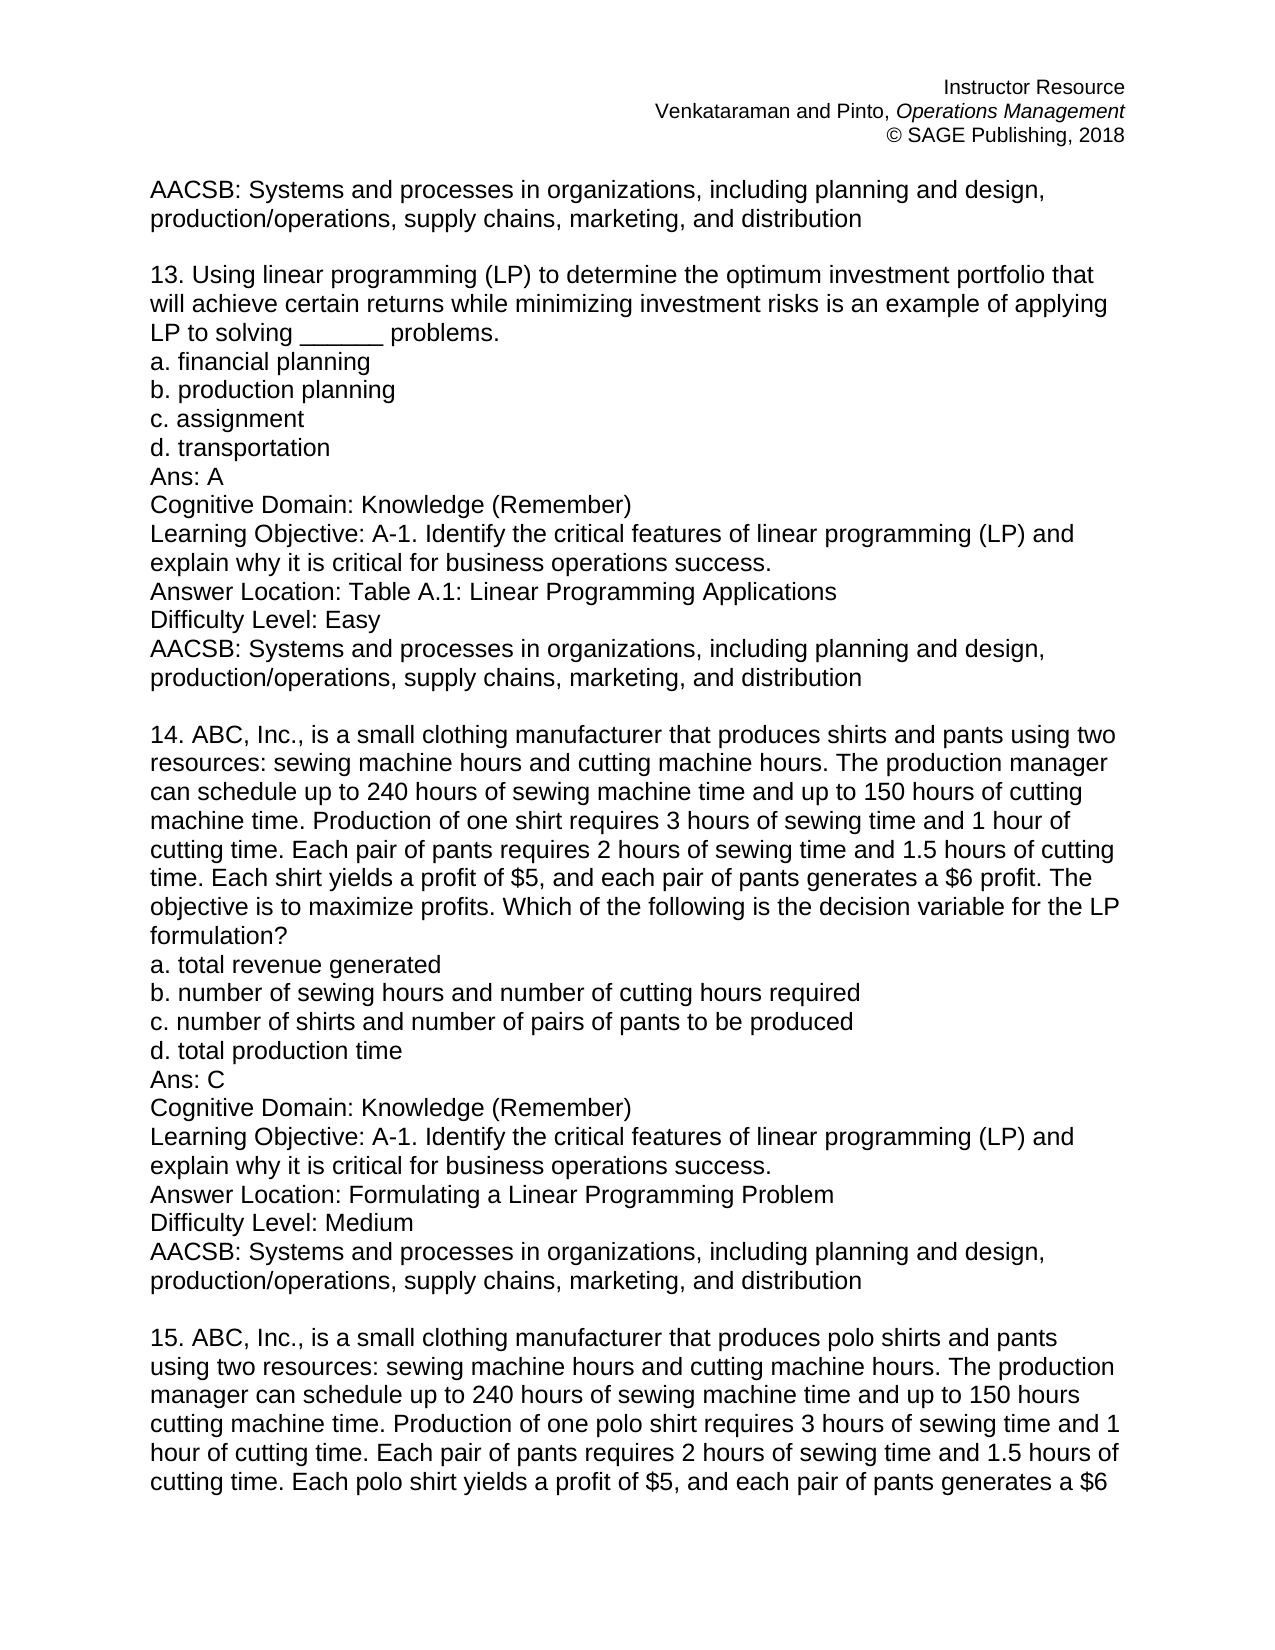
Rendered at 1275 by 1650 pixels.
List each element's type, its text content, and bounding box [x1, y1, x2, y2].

text AACSB: Systems and processes in organizations, including planning and design, production/operations, supply chains, marketing, and distribution [150, 175, 1125, 232]
text c. assignment [150, 404, 1125, 433]
text Ans: C [150, 1065, 1125, 1093]
text 13. Using linear programming (LP) to determine the optimum investment portfolio that will achieve certain returns while minimizing investment risks is an example of applying LP to solving ______ problems. [150, 260, 1125, 347]
text Learning Objective: A-1. Identify the critical features of linear programming (LP) and explain why it is critical for business operations success. [150, 1122, 1125, 1180]
text a. total revenue generated [150, 950, 1125, 978]
text AACSB: Systems and processes in organizations, including planning and design, production/operations, supply chains, marketing, and distribution [150, 1237, 1125, 1295]
text AACSB: Systems and processes in organizations, including planning and design, production/operations, supply chains, marketing, and distribution [150, 634, 1125, 692]
text Cognitive Domain: Knowledge (Remember) [150, 490, 1125, 519]
text Cognitive Domain: Knowledge (Remember) [150, 1093, 1125, 1122]
text a. financial planning [150, 347, 1125, 375]
text b. production planning [150, 375, 1125, 404]
text Ans: A [150, 462, 1125, 490]
text Answer Location: Formulating a Linear Programming Problem [150, 1180, 1125, 1208]
text 14. ABC, Inc., is a small clothing manufacturer that produces shirts and pants using two resources: sewing machine hours and cutting machine hours. The production manager can schedule up to 240 hours of sewing machine time and up to 150 hours of cutting machine time. Production of one shirt requires 3 hours of sewing time and 1 hour of cutting time. Each pair of pants requires 2 hours of sewing time and 1.5 hours of cutting time. Each shirt yields a profit of $5, and each pair of pants generates a $6 profit. The objective is to maximize profits. Which of the following is the decision variable for the LP formulation? [150, 720, 1125, 950]
text Learning Objective: A-1. Identify the critical features of linear programming (LP) and explain why it is critical for business operations success. [150, 519, 1125, 577]
text Difficulty Level: Medium [150, 1208, 1125, 1237]
text Answer Location: Table A.1: Linear Programming Applications [150, 577, 1125, 605]
text d. transportation [150, 433, 1125, 462]
text c. number of shirts and number of pairs of pants to be produced [150, 1007, 1125, 1036]
text d. total production time [150, 1036, 1125, 1065]
text Difficulty Level: Easy [150, 605, 1125, 634]
text b. number of sewing hours and number of cutting hours required [150, 978, 1125, 1007]
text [150, 1323, 1125, 1495]
